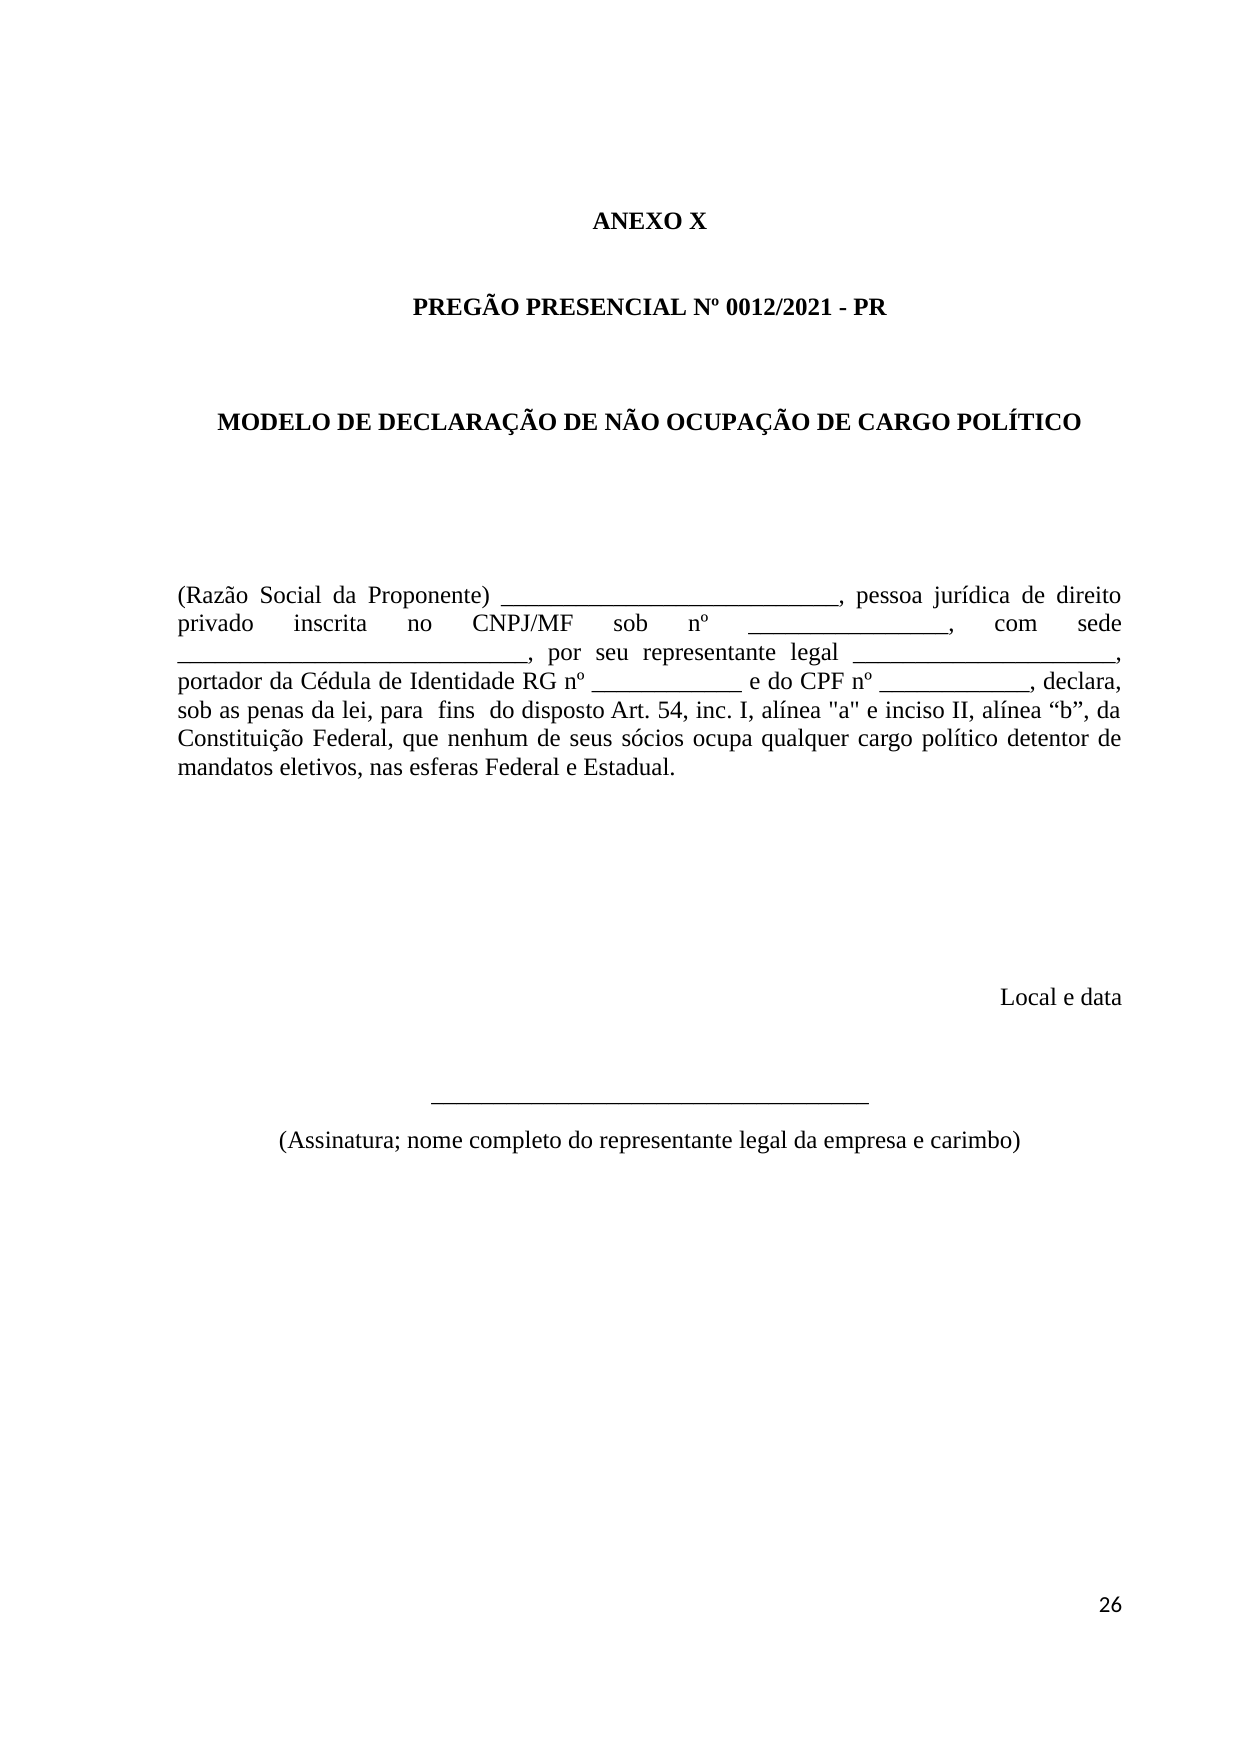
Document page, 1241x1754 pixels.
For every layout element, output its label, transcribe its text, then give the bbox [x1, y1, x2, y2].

subtitle (Razão Social da Proponente) ___________________________, pessoa jurídica de direito privado inscrita no CNPJ/MF sob nº ________________, com sede ____________________________, por seu representante legal _____________________, portador da Cédula de Identidade RG nº ____________ e do CPF nº ____________, declara, sob as penas da lei, para fins do disposto Art. 54, inc. I, alínea "a" e inciso II, alínea “b”, da Constituição Federal, que nenhum de seus sócios ocupa qualquer cargo político detentor de mandatos eletivos, nas esferas Federal e Estadual. [177, 580, 1122, 781]
text PREGÃO PRESENCIAL Nº 0012/2021 - PR [177, 292, 1122, 321]
text MODELO DE DECLARAÇÃO DE NÃO OCUPAÇÃO DE CARGO POLÍTICO [177, 407, 1122, 436]
text Local e data [177, 982, 1122, 1011]
text ___________________________________ [177, 1078, 1122, 1106]
text (Assinatura; nome completo do representante legal da empresa e carimbo) [177, 1125, 1122, 1154]
text ANEXO X [177, 206, 1122, 235]
